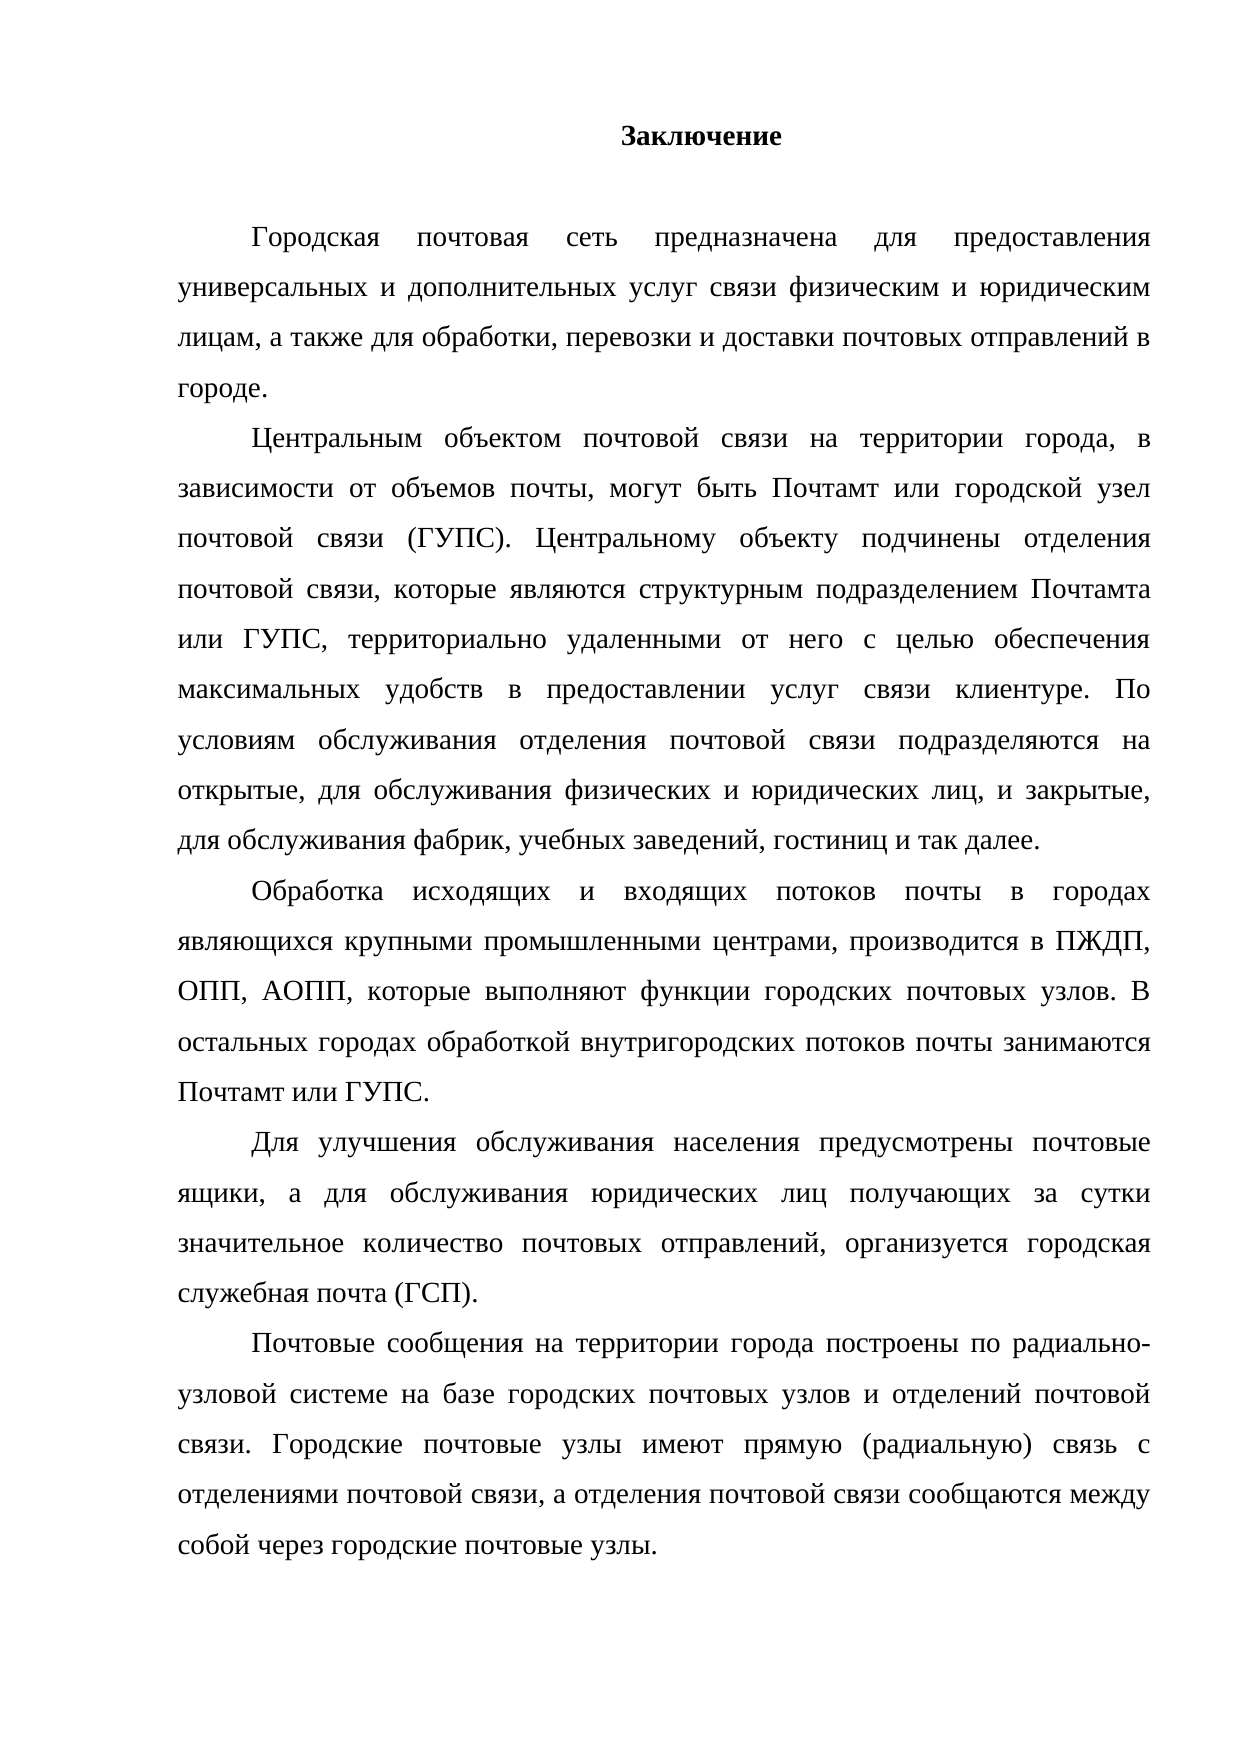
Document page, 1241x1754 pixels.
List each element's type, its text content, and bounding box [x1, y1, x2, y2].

text Заключение [177, 118, 1152, 152]
text Центральным объектом почтовой связи на территории города, в зависимости от объемов почты, могут быть Почтамт или городской узел почтовой связи (ГУПС). Центральному объекту подчинены отделения почтовой связи, которые являются структурным подразделением Почтамта или ГУПС, территориально удаленными от него с целью обеспечения максимальных удобств в предоставлении услуг связи клиентуре. По условиям обслуживания отделения почтовой связи подразделяются на открытые, для обслуживания физических и юридических лиц, и закрытые, для обслуживания фабрик, учебных заведений, гостиниц и так далее. [177, 420, 1152, 856]
text Для улучшения обслуживания населения предусмотрены почтовые ящики, а для обслуживания юридических лиц получающих за сутки значительное количество почтовых отправлений, организуется городская служебная почта (ГСП). [177, 1124, 1152, 1309]
text Городская почтовая сеть предназначена для предоставления универсальных и дополнительных услуг связи физическим и юридическим лицам, а также для обработки, перевозки и доставки почтовых отправлений в городе. [177, 219, 1152, 403]
text Почтовые сообщения на территории города построены по радиально-узловой системе на базе городских почтовых узлов и отделений почтовой связи. Городские почтовые узлы имеют прямую (радиальную) связь с отделениями почтовой связи, а отделения почтовой связи сообщаются между собой через городские почтовые узлы. [177, 1326, 1152, 1560]
text Обработка исходящих и входящих потоков почты в городах являющихся крупными промышленными центрами, производится в ПЖДП, ОПП, АОПП, которые выполняют функции городских почтовых узлов. В остальных городах обработкой внутригородских потоков почты занимаются Почтамт или ГУПС. [177, 873, 1152, 1108]
